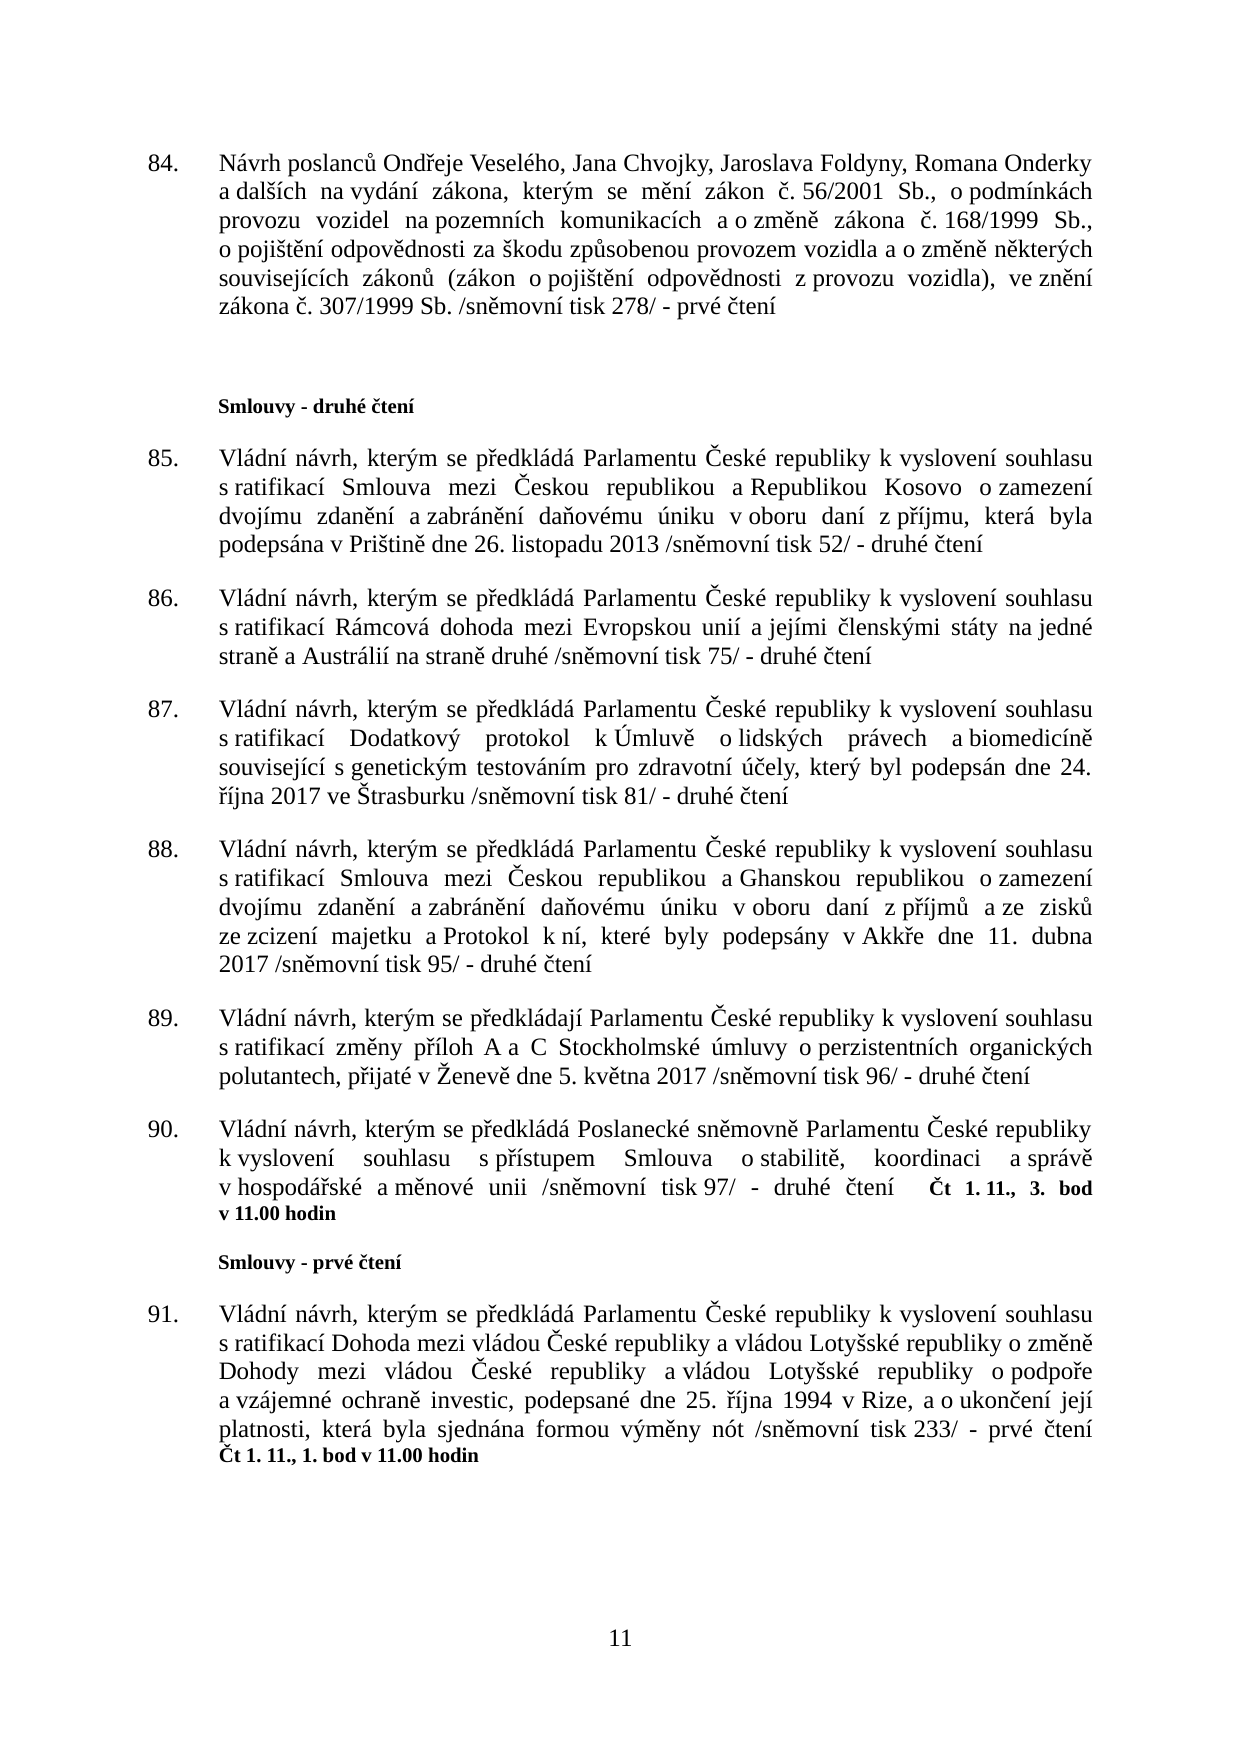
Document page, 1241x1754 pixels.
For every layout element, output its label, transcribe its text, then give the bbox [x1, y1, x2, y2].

text 87. Vládní návrh, kterým se předkládá Parlamentu České republiky k vyslovení souhlasu s ratifikací Dodatkový protokol k Úmluvě o lidských právech a biomedicíně související s genetickým testováním pro zdravotní účely, který byl podepsán dne 24. října 2017 ve Štrasburku /sněmovní tisk 81/ - druhé čtení [148, 694, 1093, 809]
text Smlouvy - druhé čtení [218, 394, 1093, 418]
text Smlouvy - prvé čtení [218, 1250, 1093, 1274]
text 88. Vládní návrh, kterým se předkládá Parlamentu České republiky k vyslovení souhlasu s ratifikací Smlouva mezi Českou republikou a Ghanskou republikou o zamezení dvojímu zdanění a zabránění daňovému úniku v oboru daní z příjmů a ze zisků ze zcizení majetku a Protokol k ní, které byly podepsány v Akkře dne 11. dubna 2017 /sněmovní tisk 95/ - druhé čtení [148, 834, 1093, 978]
text 89. Vládní návrh, kterým se předkládají Parlamentu České republiky k vyslovení souhlasu s ratifikací změny příloh A a C Stockholmské úmluvy o perzistentních organických polutantech, přijaté v Ženevě dne 5. května 2017 /sněmovní tisk 96/ - druhé čtení [148, 1003, 1093, 1089]
text 85. Vládní návrh, kterým se předkládá Parlamentu České republiky k vyslovení souhlasu s ratifikací Smlouva mezi Českou republikou a Republikou Kosovo o zamezení dvojímu zdanění a zabránění daňovému úniku v oboru daní z příjmu, která byla podepsána v Prištině dne 26. listopadu 2013 /sněmovní tisk 52/ - druhé čtení [148, 443, 1093, 558]
text 91. Vládní návrh, kterým se předkládá Parlamentu České republiky k vyslovení souhlasu s ratifikací Dohoda mezi vládou České republiky a vládou Lotyšské republiky o změně Dohody mezi vládou České republiky a vládou Lotyšské republiky o podpoře a vzájemné ochraně investic, podepsané dne 25. října 1994 v Rize, a o ukončení její platnosti, která byla sjednána formou výměny nót /sněmovní tisk 233/ - prvé čtení Čt 1. 11., 1. bod v 11.00 hodin [148, 1299, 1093, 1467]
text 86. Vládní návrh, kterým se předkládá Parlamentu České republiky k vyslovení souhlasu s ratifikací Rámcová dohoda mezi Evropskou unií a jejími členskými státy na jedné straně a Austrálií na straně druhé /sněmovní tisk 75/ - druhé čtení [148, 583, 1093, 669]
text 90. Vládní návrh, kterým se předkládá Poslanecké sněmovně Parlamentu České republiky k vyslovení souhlasu s přístupem Smlouva o stabilitě, koordinaci a správě v hospodářské a měnové unii /sněmovní tisk 97/ - druhé čtení Čt 1. 11., 3. bod v 11.00 hodin [148, 1114, 1093, 1225]
text 84. Návrh poslanců Ondřeje Veselého, Jana Chvojky, Jaroslava Foldyny, Romana Onderky a dalších na vydání zákona, kterým se mění zákon č. 56/2001 Sb., o podmínkách provozu vozidel na pozemních komunikacích a o změně zákona č. 168/1999 Sb., o pojištění odpovědnosti za škodu způsobenou provozem vozidla a o změně některých souvisejících zákonů (zákon o pojištění odpovědnosti z provozu vozidla), ve znění zákona č. 307/1999 Sb. /sněmovní tisk 278/ - prvé čtení [148, 148, 1093, 320]
